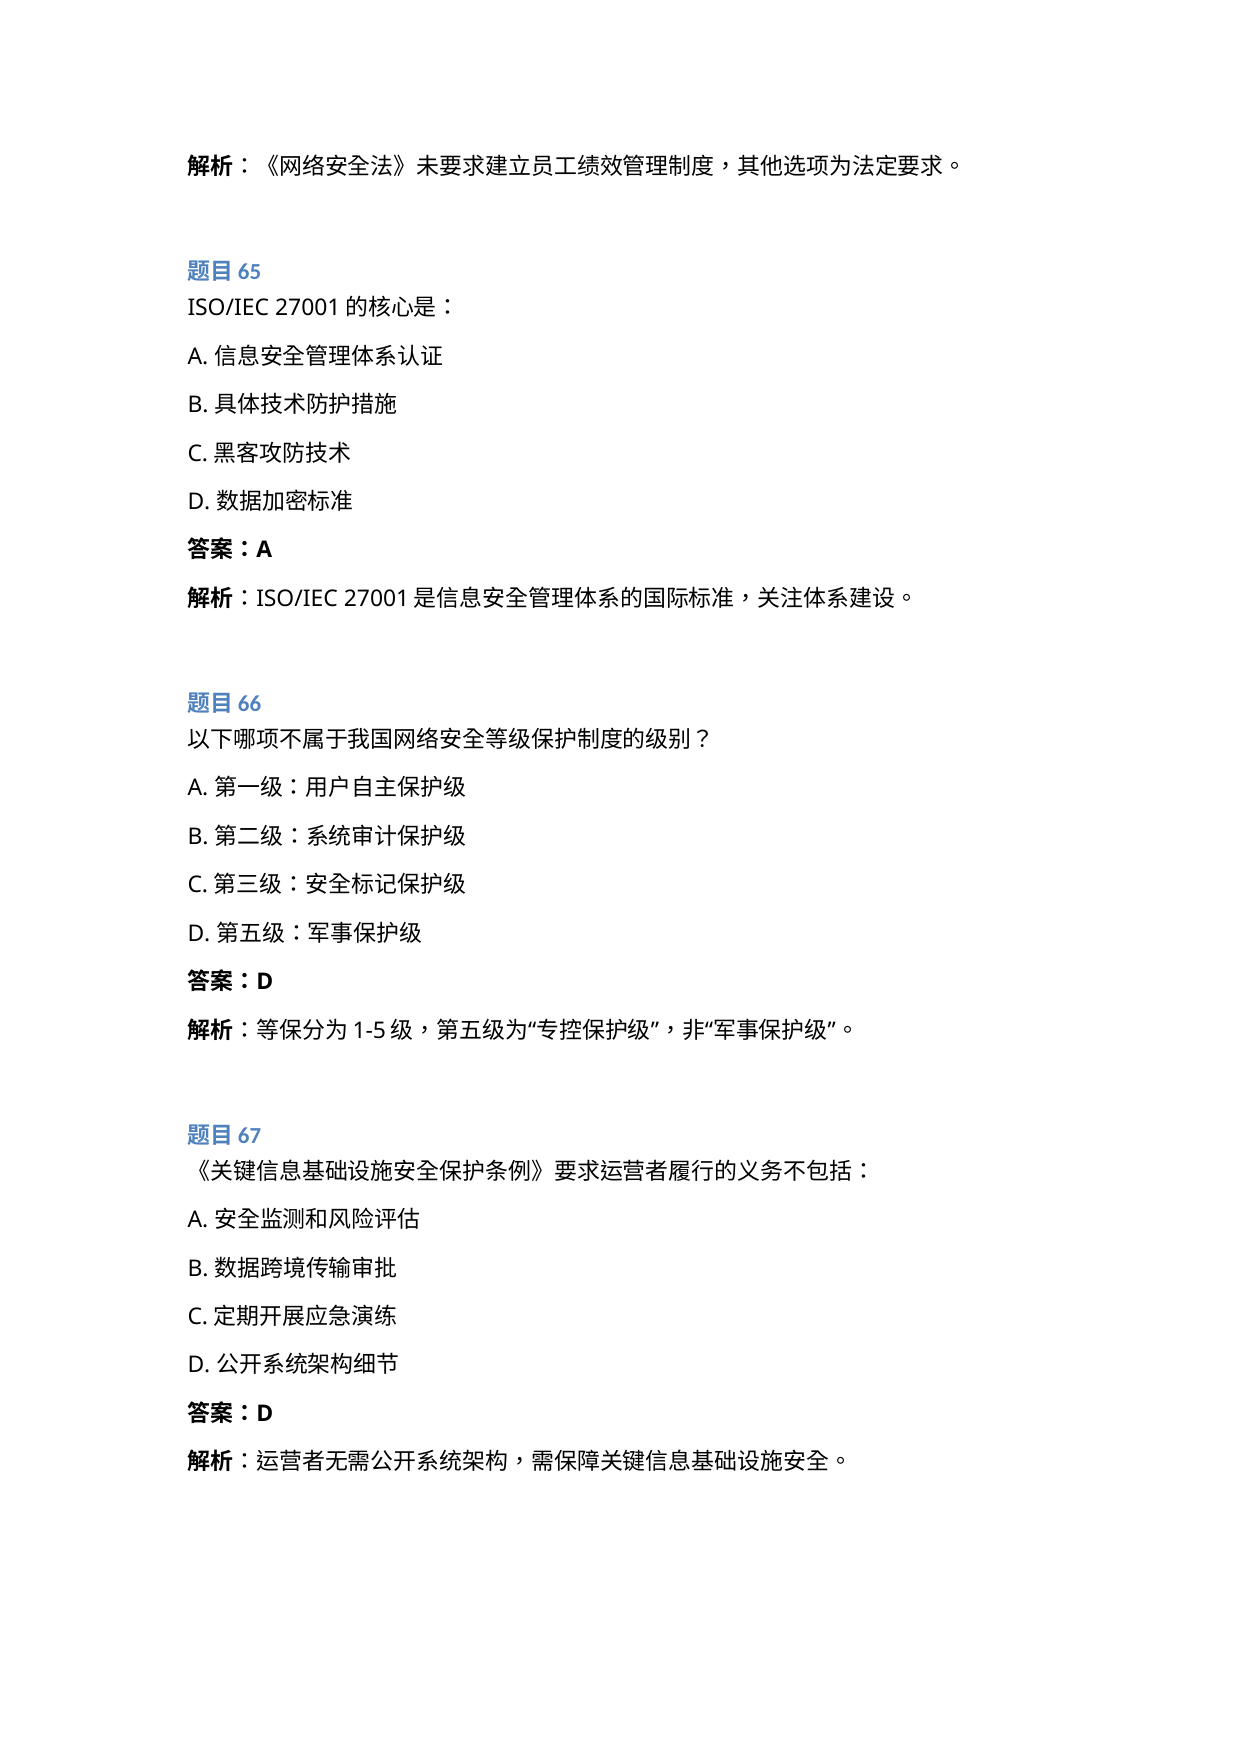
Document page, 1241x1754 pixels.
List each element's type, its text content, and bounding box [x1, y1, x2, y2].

text C. 黑客攻防技术 [187, 436, 1053, 468]
text A. 信息安全管理体系认证 [187, 339, 1053, 371]
text 解析：运营者无需公开系统架构，需保障关键信息基础设施安全。 [187, 1445, 1053, 1477]
text A. 安全监测和风险评估 [187, 1203, 1053, 1234]
text B. 第二级：系统审计保护级 [187, 820, 1053, 851]
subtitle 题目66 [187, 687, 1053, 718]
text D. 第五级：军事保护级 [187, 917, 1053, 948]
subtitle 题目67 [187, 1119, 1053, 1150]
text ISO/IEC 27001的核心是： [187, 291, 1053, 322]
text A. 第一级：用户自主保护级 [187, 771, 1053, 803]
text 答案：D [187, 1397, 1053, 1428]
text D. 数据加密标准 [187, 485, 1053, 516]
text D. 公开系统架构细节 [187, 1348, 1053, 1380]
text 《关键信息基础设施安全保护条例》要求运营者履行的义务不包括： [187, 1155, 1053, 1186]
text B. 数据跨境传输审批 [187, 1252, 1053, 1283]
text 解析：等保分为1-5级，第五级为“专控保护级”，非“军事保护级”。 [187, 1013, 1053, 1045]
text 解析：ISO/IEC 27001是信息安全管理体系的国际标准，关注体系建设。 [187, 582, 1053, 613]
text 解析：《网络安全法》未要求建立员工绩效管理制度，其他选项为法定要求。 [187, 150, 1053, 181]
text C. 定期开展应急演练 [187, 1300, 1053, 1331]
text 以下哪项不属于我国网络安全等级保护制度的级别？ [187, 723, 1053, 754]
text C. 第三级：安全标记保护级 [187, 868, 1053, 899]
text B. 具体技术防护措施 [187, 388, 1053, 419]
subtitle 题目65 [187, 255, 1053, 286]
text 答案：A [187, 533, 1053, 564]
text 答案：D [187, 965, 1053, 996]
